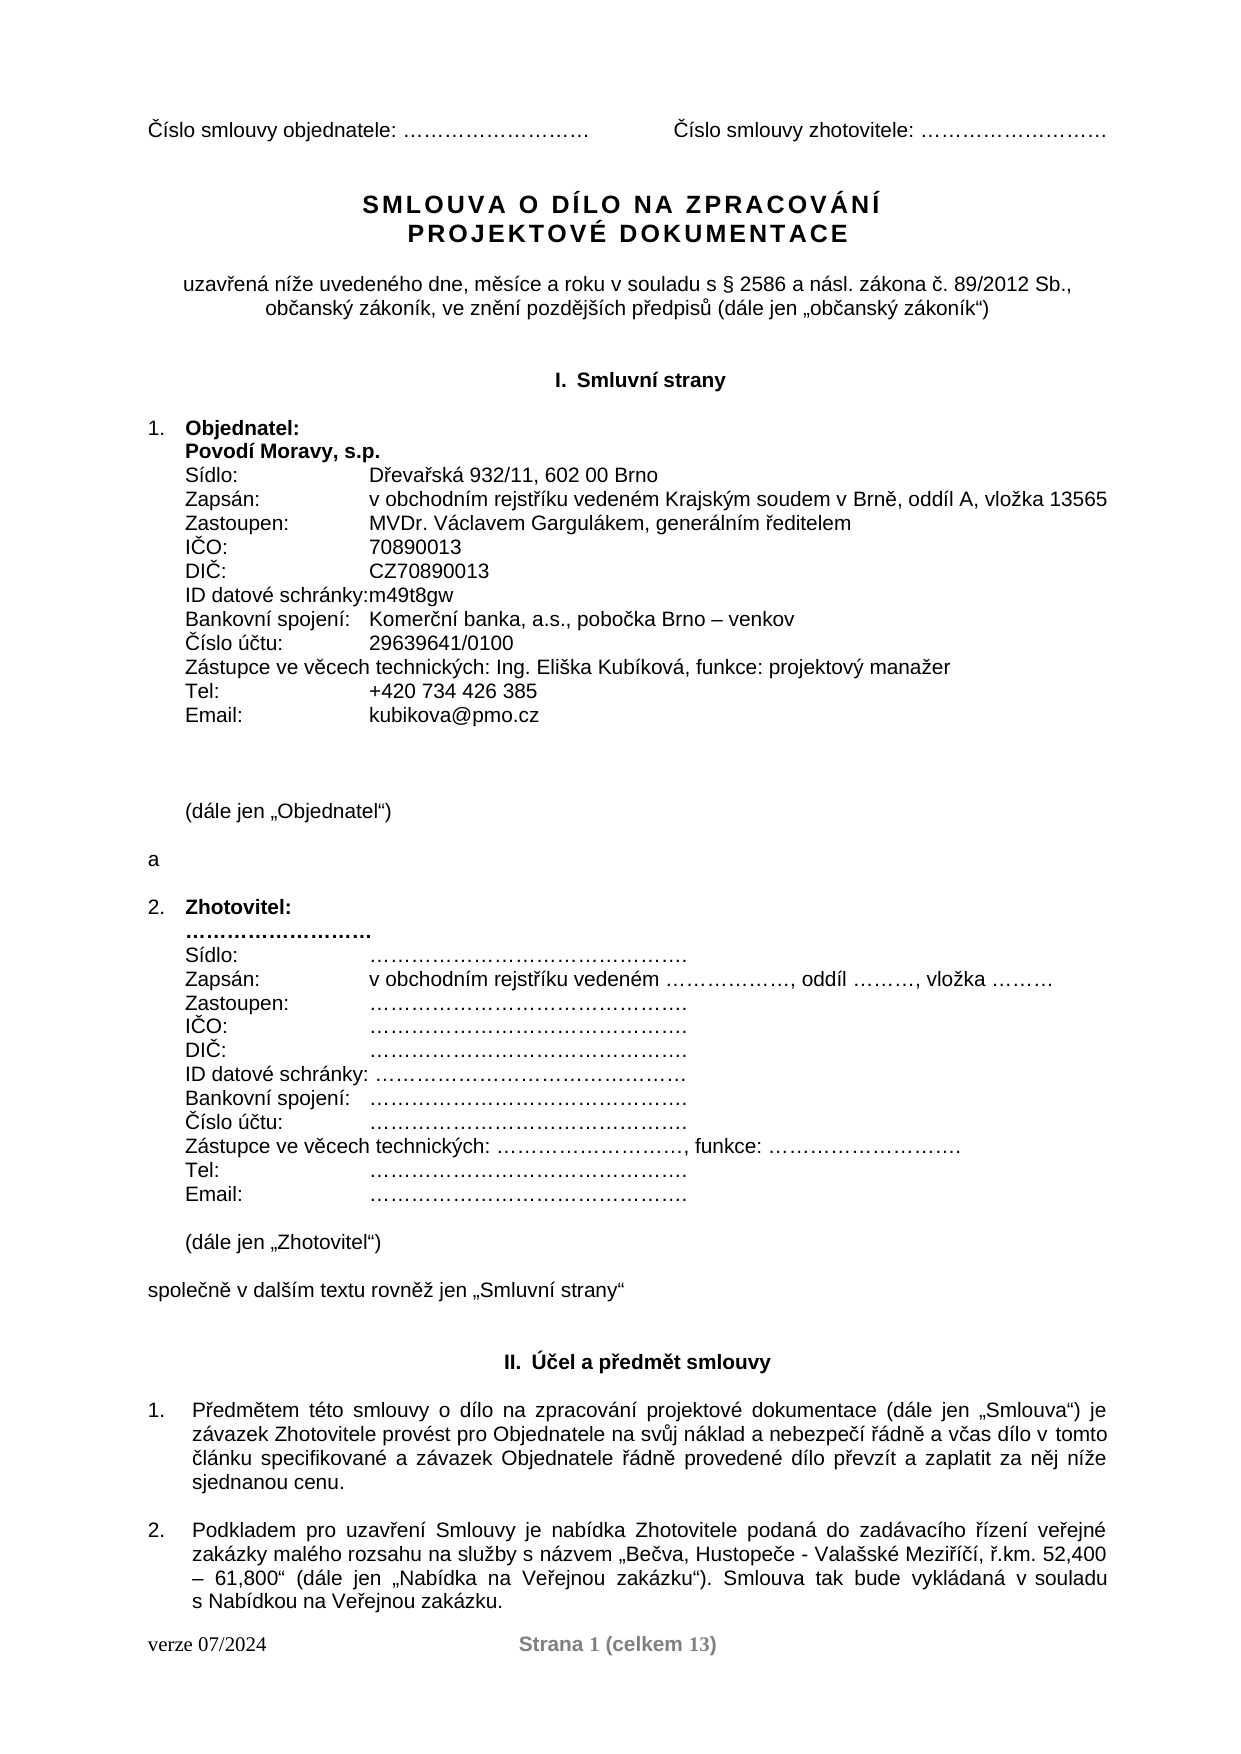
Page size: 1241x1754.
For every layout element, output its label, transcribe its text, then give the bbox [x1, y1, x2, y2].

list Účel a předmět smlouvy [185, 1350, 1107, 1374]
text Zástupce ve věcech technických: ………………………, funkce: ………………………. [185, 1134, 1107, 1158]
text IČO: ………………………………………. [185, 1014, 1107, 1038]
text a [148, 847, 1107, 871]
text SMLOUVA O DÍLO NA ZPRACOVÁNÍ PROJEKTOVÉ DOKUMENTACE [148, 190, 1107, 248]
text Zapsán: v obchodním rejstříku vedeném ………………, oddíl ………, vložka ……… [185, 966, 1107, 990]
list Smluvní strany [185, 367, 1107, 391]
text Zastoupen: ………………………………………. [185, 990, 1107, 1014]
text Bankovní spojení: Komerční banka, a.s., pobočka Brno – venkov [185, 607, 1107, 631]
text Bankovní spojení: ………………………………………. [185, 1086, 1107, 1110]
text společně v dalším textu rovněž jen „Smluvní strany“ [148, 1278, 1107, 1302]
text (dále jen „Objednatel“) [185, 799, 1107, 823]
text DIČ: ………………………………………. [185, 1038, 1107, 1062]
text uzavřená níže uvedeného dne, měsíce a roku v souladu s § 2586 a násl. zákona č. 89/2012 Sb., občanský zákoník, ve znění pozdějších předpisů (dále jen „občanský zákoník“) [148, 272, 1107, 319]
list Objednatel: [148, 415, 1107, 439]
text Zastoupen: MVDr. Václavem Gargulákem, generálním ředitelem [185, 511, 1107, 535]
text Číslo účtu: 29639641/0100 [185, 631, 1107, 655]
text ID datové schránky: ……………………………………… [185, 1062, 1107, 1086]
text Sídlo: Dřevařská 932/11, 602 00 Brno [185, 463, 1107, 487]
text Tel: +420 734 426 385 [185, 679, 1107, 703]
list Předmětem této smlouvy o dílo na zpracování projektové dokumentace (dále jen „Smlouva“) je závazek Zhotovitele provést pro Objednatele na svůj náklad a nebezpečí řádně a včas dílo v tomto článku specifikované a závazek Objednatele řádně provedené dílo převzít a zaplatit za něj níže sjednanou cenu. [148, 1398, 1107, 1493]
text Tel: ………………………………………. [185, 1158, 1107, 1182]
text Číslo účtu: ………………………………………. [185, 1110, 1107, 1134]
text DIČ: CZ70890013 [185, 559, 1107, 583]
text IČO: 70890013 [185, 535, 1107, 559]
text Zástupce ve věcech technických: Ing. Eliška Kubíková, funkce: projektový manažer [185, 655, 1107, 679]
list Podkladem pro uzavření Smlouvy je nabídka Zhotovitele podaná do zadávacího řízení veřejné zakázky malého rozsahu na služby s názvem „Bečva, Hustopeče - Valašské Meziříčí, ř.km. 52,400 – 61,800“ (dále jen „Nabídka na Veřejnou zakázku“). Smlouva tak bude vykládaná v souladu s Nabídkou na Veřejnou zakázku. [148, 1517, 1107, 1613]
text ……………………… [185, 918, 1107, 942]
text Zapsán: v obchodním rejstříku vedeném Krajským soudem v Brně, oddíl A, vložka 13565 [185, 487, 1107, 511]
text ID datové schránky:m49t8gw [185, 583, 1107, 607]
text Číslo smlouvy objednatele: ……………………… Číslo smlouvy zhotovitele: ……………………… [148, 118, 1107, 142]
list Zhotovitel: [148, 894, 1107, 918]
text Povodí Moravy, s.p. [148, 439, 1107, 463]
text Email: kubikova@pmo.cz [185, 703, 1107, 727]
text (dále jen „Zhotovitel“) [185, 1230, 1107, 1254]
text Email: ………………………………………. [185, 1182, 1107, 1206]
text Sídlo: ………………………………………. [185, 942, 1107, 966]
